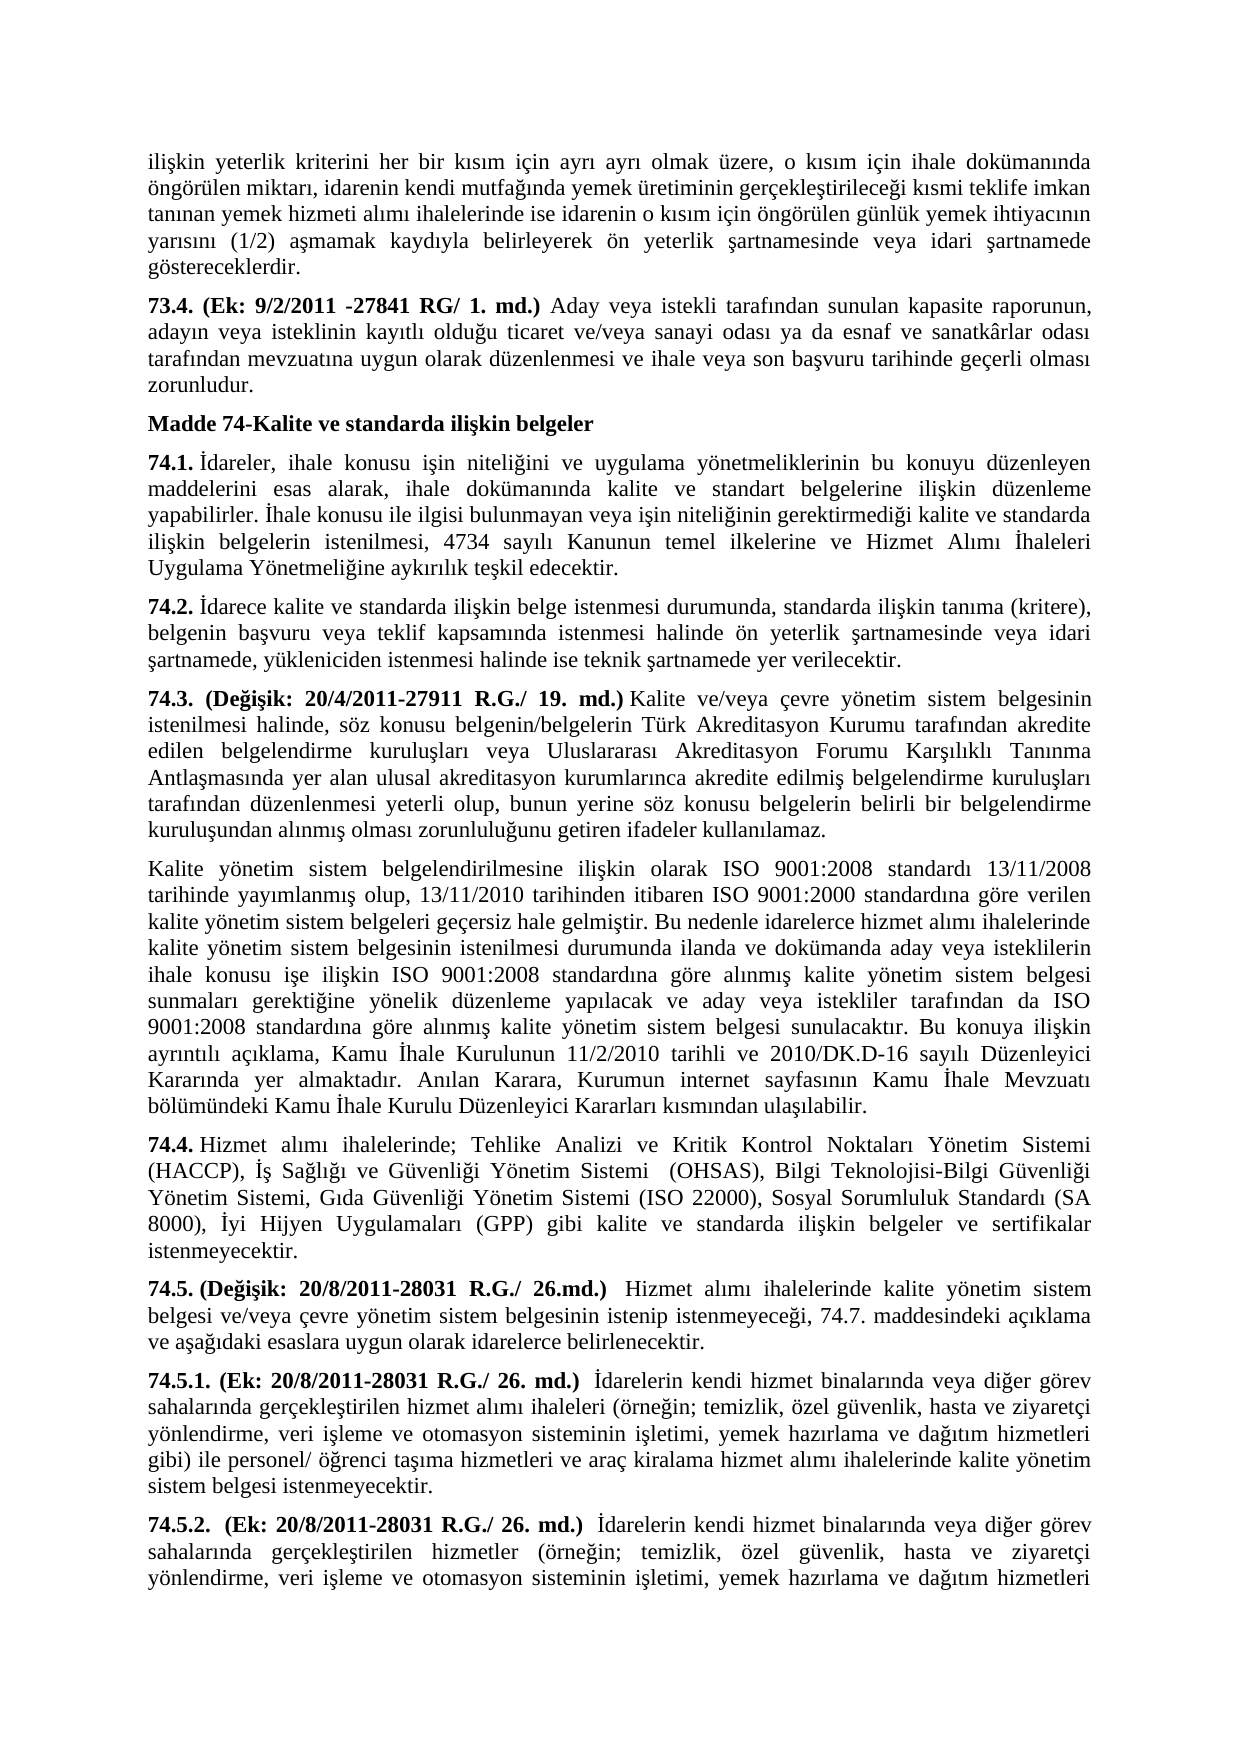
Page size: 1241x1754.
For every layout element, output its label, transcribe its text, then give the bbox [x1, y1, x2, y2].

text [148, 148, 1092, 279]
text 74.2. İdarece kalite ve standarda ilişkin belge istenmesi durumunda, standarda ilişkin tanıma (kritere), belgenin başvuru veya teklif kapsamında istenmesi halinde ön yeterlik şartnamesinde veya idari şartnamede, yükleniciden istenmesi halinde ise teknik şartnamede yer verilecektir. [148, 593, 1092, 672]
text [148, 1511, 1092, 1590]
text 73.4. (Ek: 9/2/2011 -27841 RG/ 1. md.) Aday veya istekli tarafından sunulan kapasite raporunun, adayın veya isteklinin kayıtlı olduğu ticaret ve/veya sanayi odası ya da esnaf ve sanatkârlar odası tarafından mevzuatına uygun olarak düzenlenmesi ve ihale veya son başvuru tarihinde geçerli olması zorunludur. [148, 292, 1092, 397]
text 74.1. İdareler, ihale konusu işin niteliğini ve uygulama yönetmeliklerinin bu konuyu düzenleyen maddelerini esas alarak, ihale dokümanında kalite ve standart belgelerine ilişkin düzenleme yapabilirler. İhale konusu ile ilgisi bulunmayan veya işin niteliğinin gerektirmediği kalite ve standarda ilişkin belgelerin istenilmesi, 4734 sayılı Kanunun temel ilkelerine ve Hizmet Alımı İhaleleri Uygulama Yönetmeliğine aykırılık teşkil edecektir. [148, 449, 1092, 581]
text 74.5. (Değişik: 20/8/2011-28031 R.G./ 26.md.) Hizmet alımı ihalelerinde kalite yönetim sistem belgesi ve/veya çevre yönetim sistem belgesinin istenip istenmeyeceği, 74.7. maddesindeki açıklama ve aşağıdaki esaslara uygun olarak idarelerce belirlenecektir. [148, 1276, 1092, 1354]
text 74.5.1. (Ek: 20/8/2011-28031 R.G./ 26. md.) İdarelerin kendi hizmet binalarında veya diğer görev sahalarında gerçekleştirilen hizmet alımı ihaleleri (örneğin; temizlik, özel güvenlik, hasta ve ziyaretçi yönlendirme, veri işleme ve otomasyon sisteminin işletimi, yemek hazırlama ve dağıtım hizmetleri gibi) ile personel/ öğrenci taşıma hizmetleri ve araç kiralama hizmet alımı ihalelerinde kalite yönetim sistem belgesi istenmeyecektir. [148, 1367, 1092, 1499]
text 74.3. (Değişik: 20/4/2011-27911 R.G./ 19. md.) Kalite ve/veya çevre yönetim sistem belgesinin istenilmesi halinde, söz konusu belgenin/belgelerin Türk Akreditasyon Kurumu tarafından akredite edilen belgelendirme kuruluşları veya Uluslararası Akreditasyon Forumu Karşılıklı Tanınma Antlaşmasında yer alan ulusal akreditasyon kurumlarınca akredite edilmiş belgelendirme kuruluşları tarafından düzenlenmesi yeterli olup, bunun yerine söz konusu belgelerin belirli bir belgelendirme kuruluşundan alınmış olması zorunluluğunu getiren ifadeler kullanılamaz. [148, 684, 1092, 843]
text Madde 74-Kalite ve standarda ilişkin belgeler [148, 410, 1092, 436]
text 74.4. Hizmet alımı ihalelerinde; Tehlike Analizi ve Kritik Kontrol Noktaları Yönetim Sistemi (HACCP), İş Sağlığı ve Güvenliği Yönetim Sistemi (OHSAS), Bilgi Teknolojisi-Bilgi Güvenliği Yönetim Sistemi, Gıda Güvenliği Yönetim Sistemi (ISO 22000), Sosyal Sorumluluk Standardı (SA 8000), İyi Hijyen Uygulamaları (GPP) gibi kalite ve standarda ilişkin belgeler ve sertifikalar istenmeyecektir. [148, 1131, 1092, 1263]
text Kalite yönetim sistem belgelendirilmesine ilişkin olarak ISO 9001:2008 standardı 13/11/2008 tarihinde yayımlanmış olup, 13/11/2010 tarihinden itibaren ISO 9001:2000 standardına göre verilen kalite yönetim sistem belgeleri geçersiz hale gelmiştir. Bu nedenle idarelerce hizmet alımı ihalelerinde kalite yönetim sistem belgesinin istenilmesi durumunda ilanda ve dokümanda aday veya isteklilerin ihale konusu işe ilişkin ISO 9001:2008 standardına göre alınmış kalite yönetim sistem belgesi sunmaları gerektiğine yönelik düzenleme yapılacak ve aday veya istekliler tarafından da ISO 9001:2008 standardına göre alınmış kalite yönetim sistem belgesi sunulacaktır. Bu konuya ilişkin ayrıntılı açıklama, Kamu İhale Kurulunun 11/2/2010 tarihli ve 2010/DK.D-16 sayılı Düzenleyici Kararında yer almaktadır. Anılan Karara, Kurumun internet sayfasının Kamu İhale Mevzuatı bölümündeki Kamu İhale Kurulu Düzenleyici Kararları kısmından ulaşılabilir. [148, 855, 1092, 1119]
